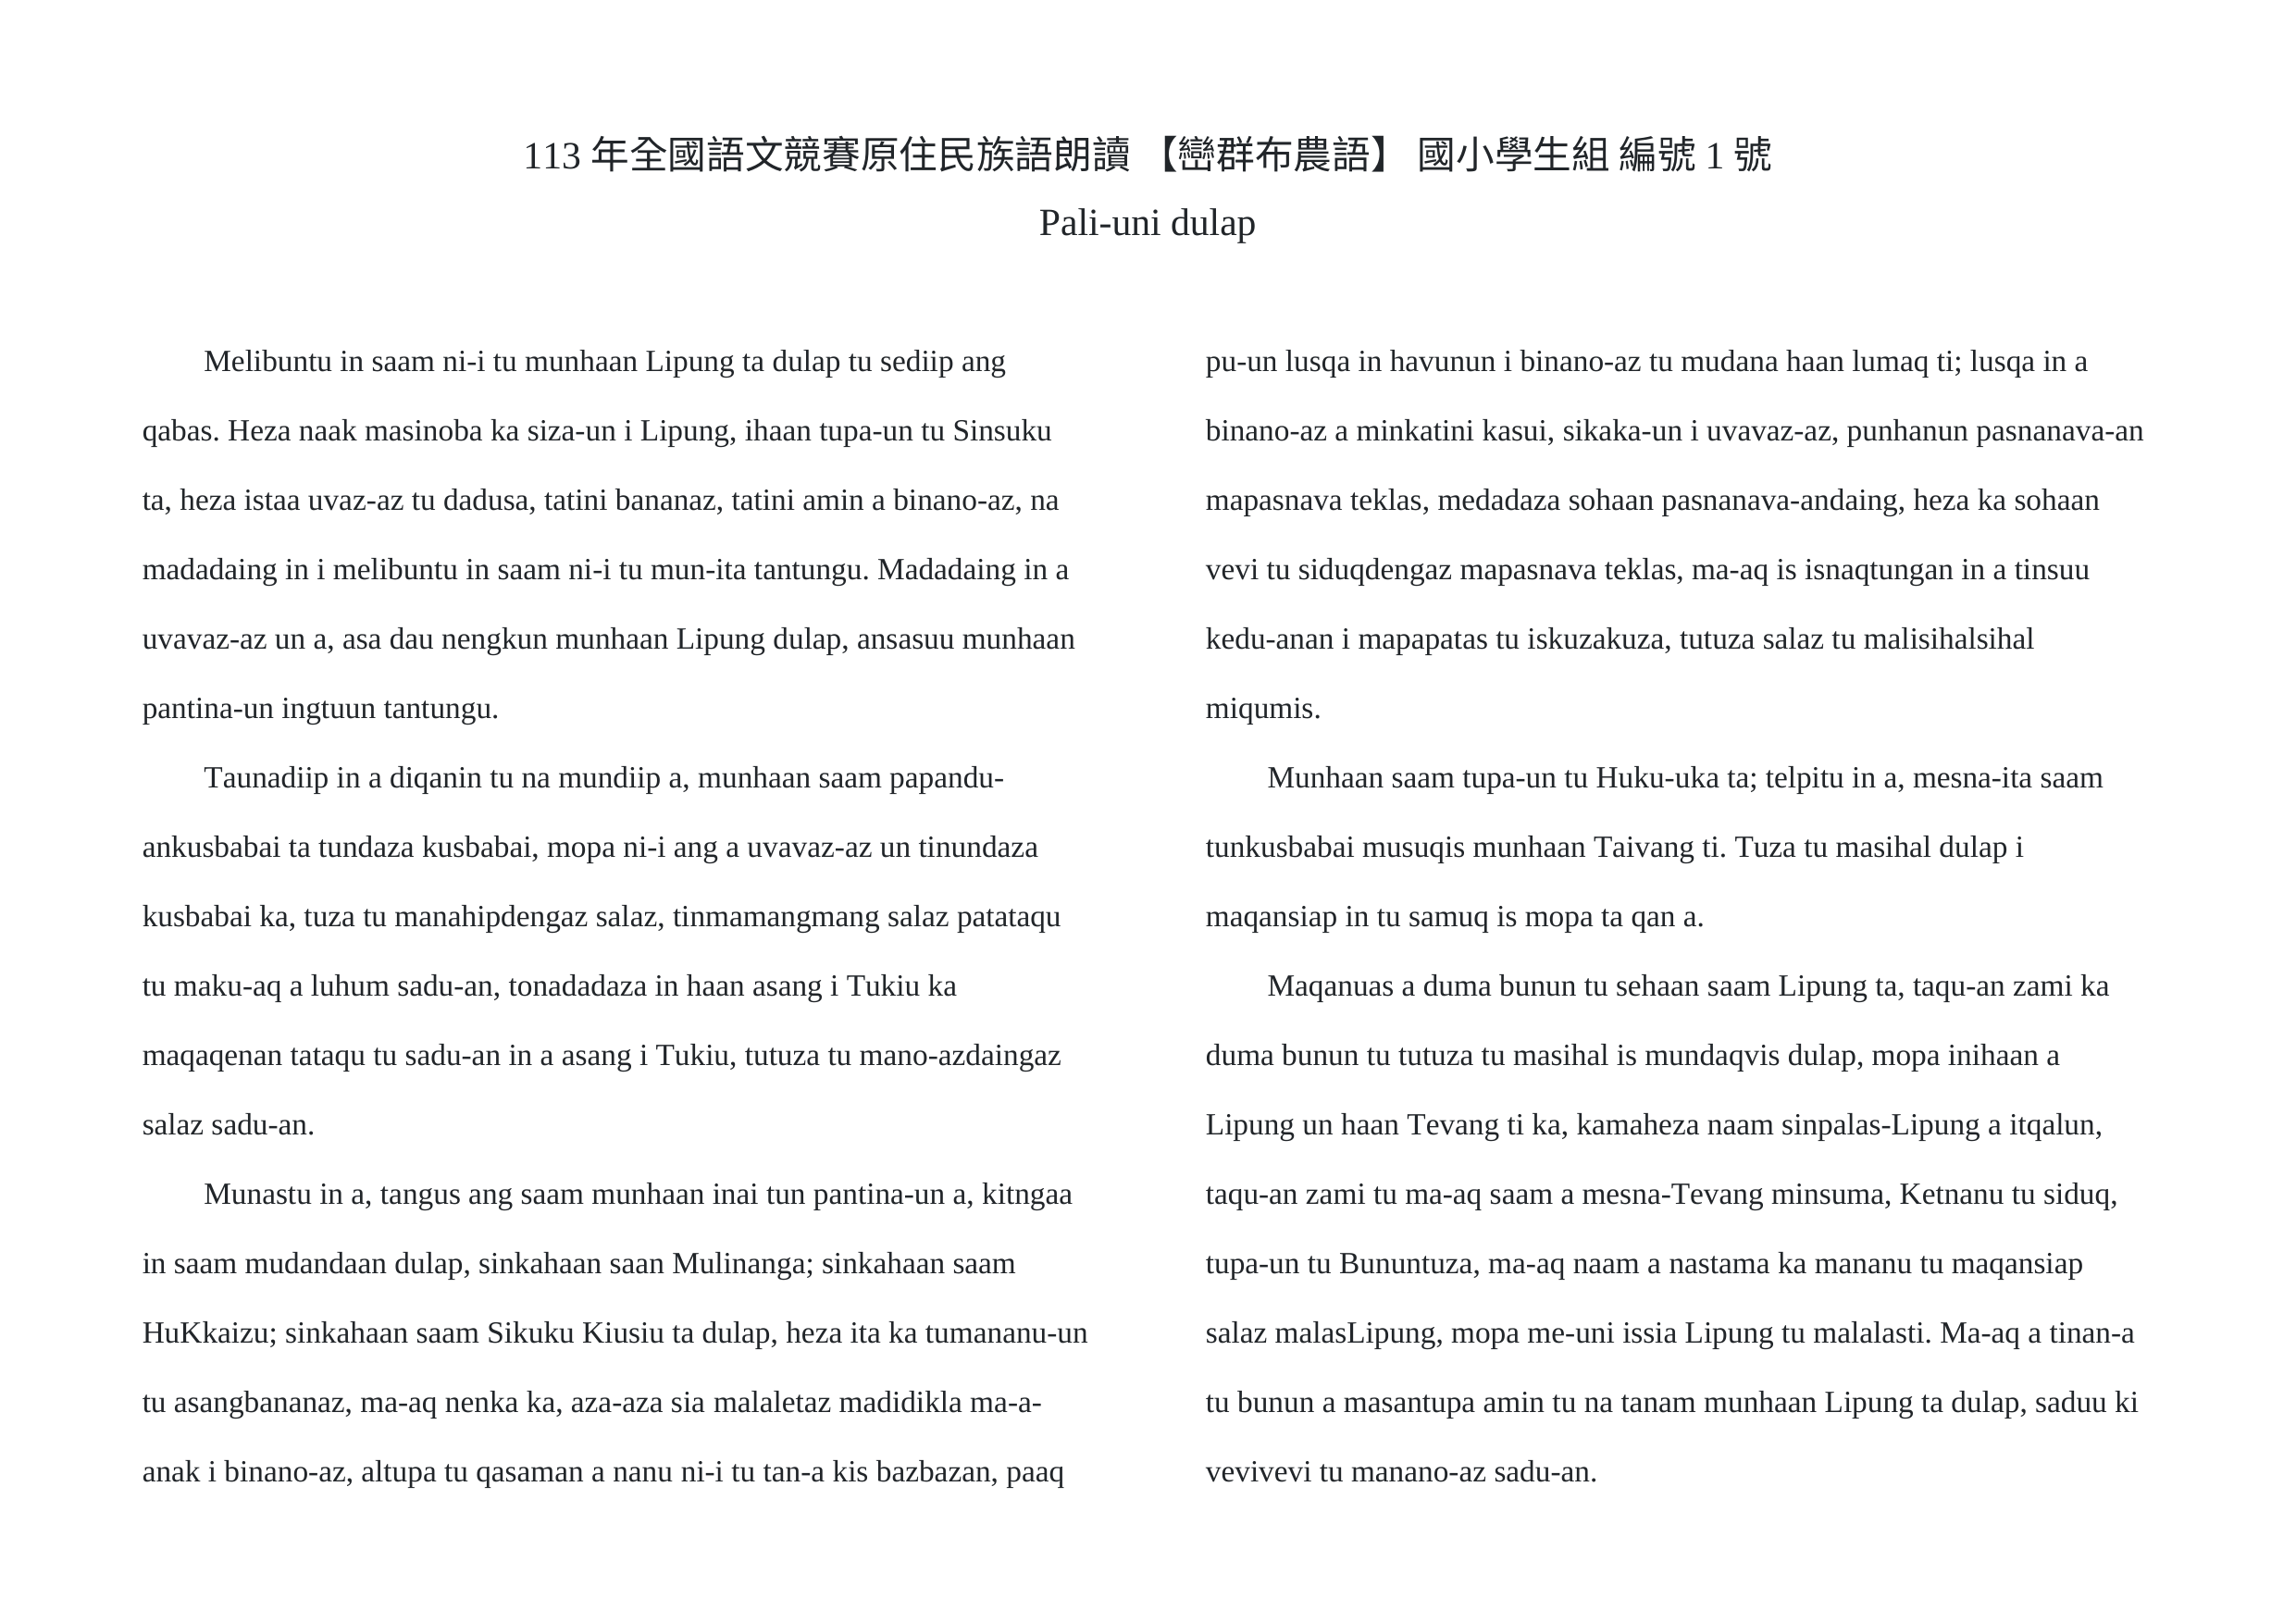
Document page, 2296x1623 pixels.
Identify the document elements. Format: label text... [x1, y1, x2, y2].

text 113 年全國語文競賽原住民族語朗讀 【巒群布農語】 國小學生組 編號 1 號 [142, 118, 2153, 187]
text Taunadiip in a diqanin tu na mundiip a, munhaan saam papandu-ankusbabai ta tundaza kusbabai, mopa ni-i ang a uvavaz-az un tinundaza kusbabai ka, tuza tu manahipdengaz salaz, tinmamangmang salaz patataqu tu maku-aq a luhum sadu-an, tonadadaza in haan asang i Tukiu ka maqaqenan tataqu tu sadu-an in a asang i Tukiu, tutuza tu mano-azdaingaz salaz sadu-an. [142, 742, 1090, 1158]
text Munastu in a, tangus ang saam munhaan inai tun pantina-un a, kitngaa in saam mudandaan dulap, sinkahaan saan Mulinanga; sinkahaan saam HuKkaizu; sinkahaan saam Sikuku Kiusiu ta dulap, heza ita ka tumananu-un tu asangbananaz, ma-aq nenka ka, aza-aza sia malaletaz madidikla ma-a-anak i binano-az, altupa tu qasaman a nanu ni-i tu tan-a kis bazbazan, paaq pu-un lusqa in havunun i binano-az tu mudana haan lumaq ti; lusqa in a binano-az a minkatini kasui, sikaka-un i uvavaz-az, punhanun pasnanava-an mapasnava teklas, medadaza sohaan pasnanava-andaing, heza ka sohaan vevi tu siduqdengaz mapasnava teklas, ma-aq is isnaqtungan in a tinsuu kedu-anan i mapapatas tu iskuzakuza, tutuza salaz tu malisihalsihal miqumis. [142, 1158, 1090, 1505]
text Munastu in a, tangus ang saam munhaan inai tun pantina-un a, kitngaa in saam mudandaan dulap, sinkahaan saan Mulinanga; sinkahaan saam HuKkaizu; sinkahaan saam Sikuku Kiusiu ta dulap, heza ita ka tumananu-un tu asangbananaz, ma-aq nenka ka, aza-aza sia malaletaz madidikla ma-a-anak i binano-az, altupa tu qasaman a nanu ni-i tu tan-a kis bazbazan, paaq pu-un lusqa in havunun i binano-az tu mudana haan lumaq ti; lusqa in a binano-az a minkatini kasui, sikaka-un i uvavaz-az, punhanun pasnanava-an mapasnava teklas, medadaza sohaan pasnanava-andaing, heza ka sohaan vevi tu siduqdengaz mapasnava teklas, ma-aq is isnaqtungan in a tinsuu kedu-anan i mapapatas tu iskuzakuza, tutuza salaz tu malisihalsihal miqumis. [1206, 326, 2153, 742]
text Maqanuas a duma bunun tu sehaan saam Lipung ta, taqu-an zami ka duma bunun tu tutuza tu masihal is mundaqvis dulap, mopa inihaan a Lipung un haan Tevang ti ka, kamaheza naam sinpalas-Lipung a itqalun, taqu-an zami tu ma-aq saam a mesna-Tevang minsuma, Ketnanu tu siduq, tupa-un tu Bununtuza, ma-aq naam a nastama ka mananu tu maqansiap salaz malasLipung, mopa me-uni issia Lipung tu malalasti. Ma-aq a tinan-a tu bunun a masantupa amin tu na tanam munhaan Lipung ta dulap, saduu ki vevivevi tu manano-az sadu-an. [1206, 950, 2153, 1505]
text Munhaan saam tupa-un tu Huku-uka ta; telpitu in a, mesna-ita saam tunkusbabai musuqis munhaan Taivang ti. Tuza tu masihal dulap i maqansiap in tu samuq is mopa ta qan a. [1206, 742, 2153, 950]
text Pali-uni dulap [142, 187, 2153, 256]
text Melibuntu in saam ni-i tu munhaan Lipung ta dulap tu sediip ang qabas. Heza naak masinoba ka siza-un i Lipung, ihaan tupa-un tu Sinsuku ta, heza istaa uvaz-az tu dadusa, tatini bananaz, tatini amin a binano-az, na madadaing in i melibuntu in saam ni-i tu mun-ita tantungu. Madadaing in a uvavaz-az un a, asa dau nengkun munhaan Lipung dulap, ansasuu munhaan pantina-un ingtuun tantungu. [142, 326, 1090, 742]
